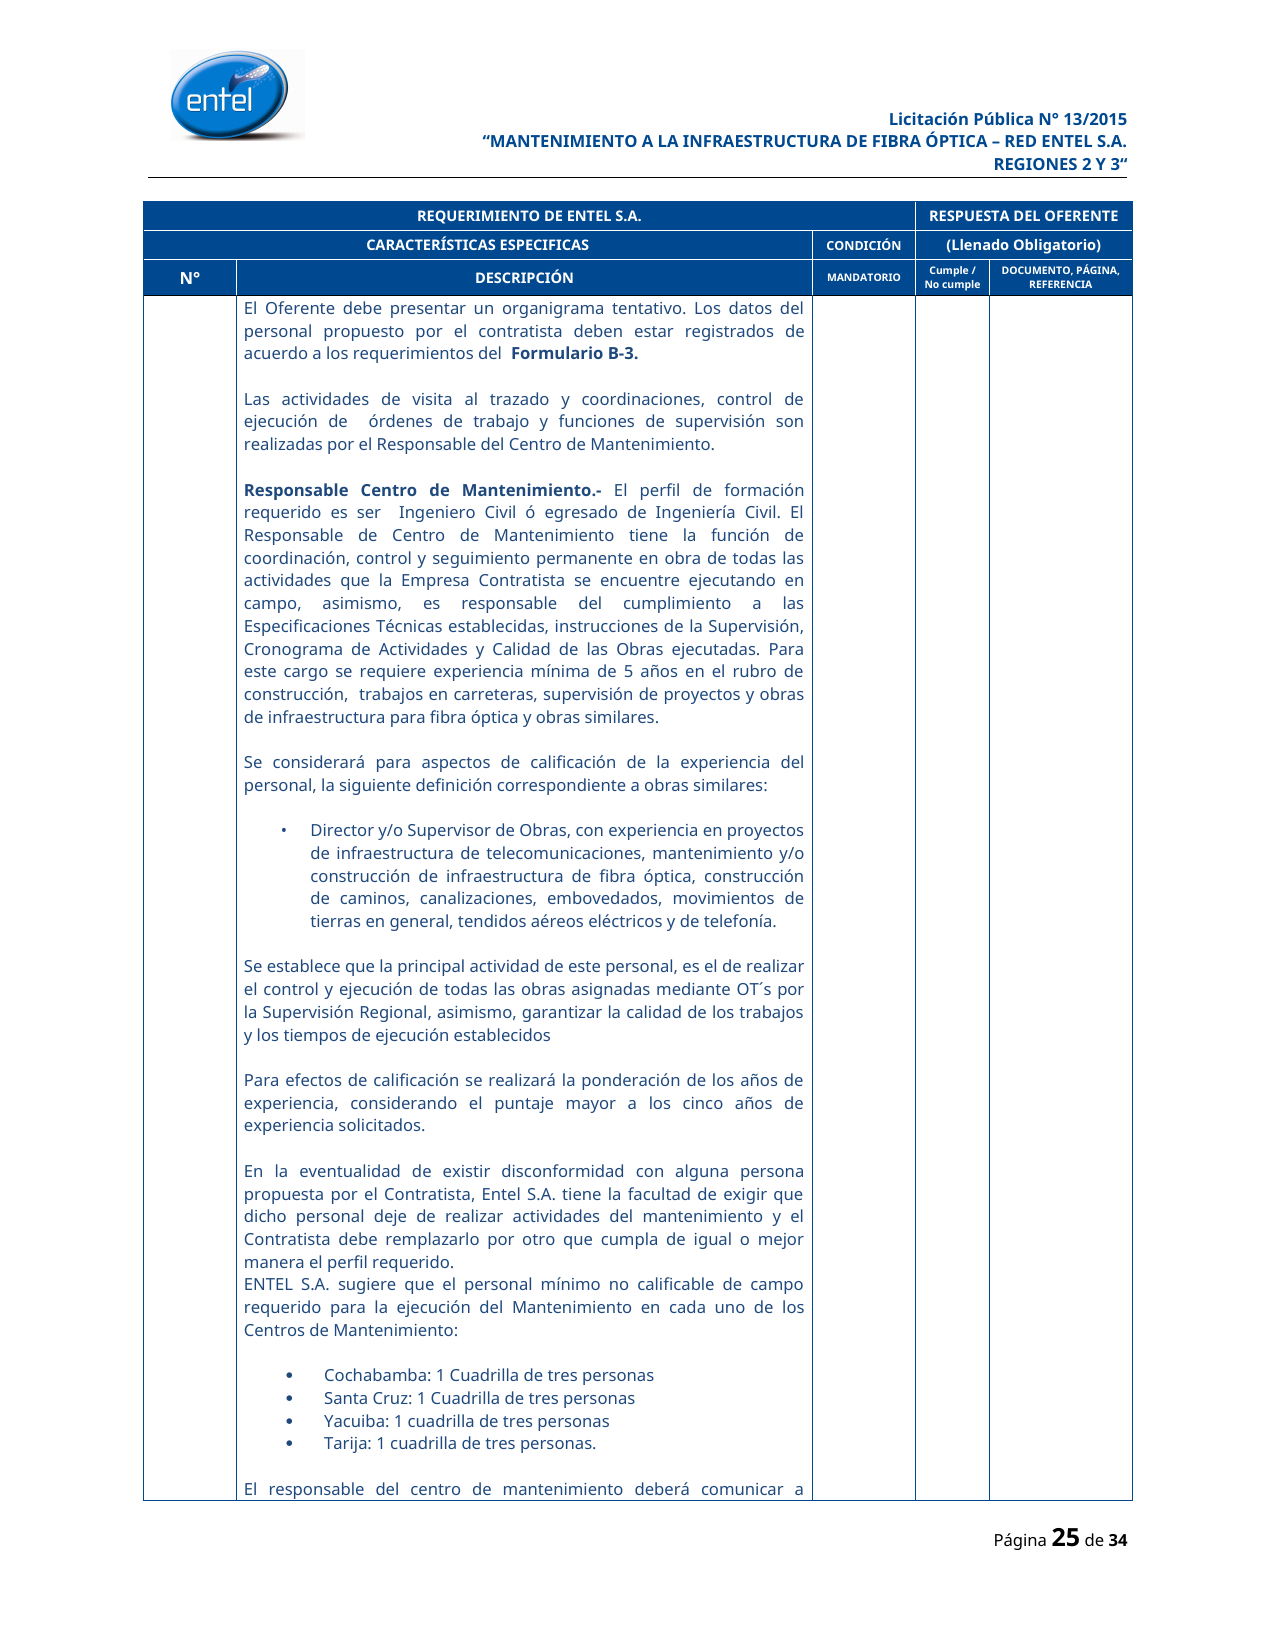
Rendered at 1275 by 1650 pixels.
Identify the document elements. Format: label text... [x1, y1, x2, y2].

table_cell N° [144, 260, 236, 295]
picture [170, 49, 305, 141]
table_cell Cumple / No cumple [916, 260, 989, 295]
table_header RESPUESTA DEL OFERENTE [916, 202, 1132, 230]
table_cell DOCUMENTO, PÁGINA, REFERENCIA [990, 260, 1132, 295]
table_header REQUERIMIENTO DE ENTEL S.A. [144, 202, 915, 230]
table_cell [916, 296, 989, 1500]
table_cell [144, 296, 236, 1500]
table_cell CARACTERÍSTICAS ESPECIFICAS [144, 231, 812, 259]
table_cell [990, 296, 1132, 1500]
table_cell MANDATORIO [813, 260, 915, 295]
table_cell DESCRIPCIÓN [237, 260, 812, 295]
table_cell (Llenado Obligatorio) [916, 231, 1132, 259]
table_cell CONDICIÓN [813, 231, 915, 259]
table_cell [813, 296, 915, 1500]
